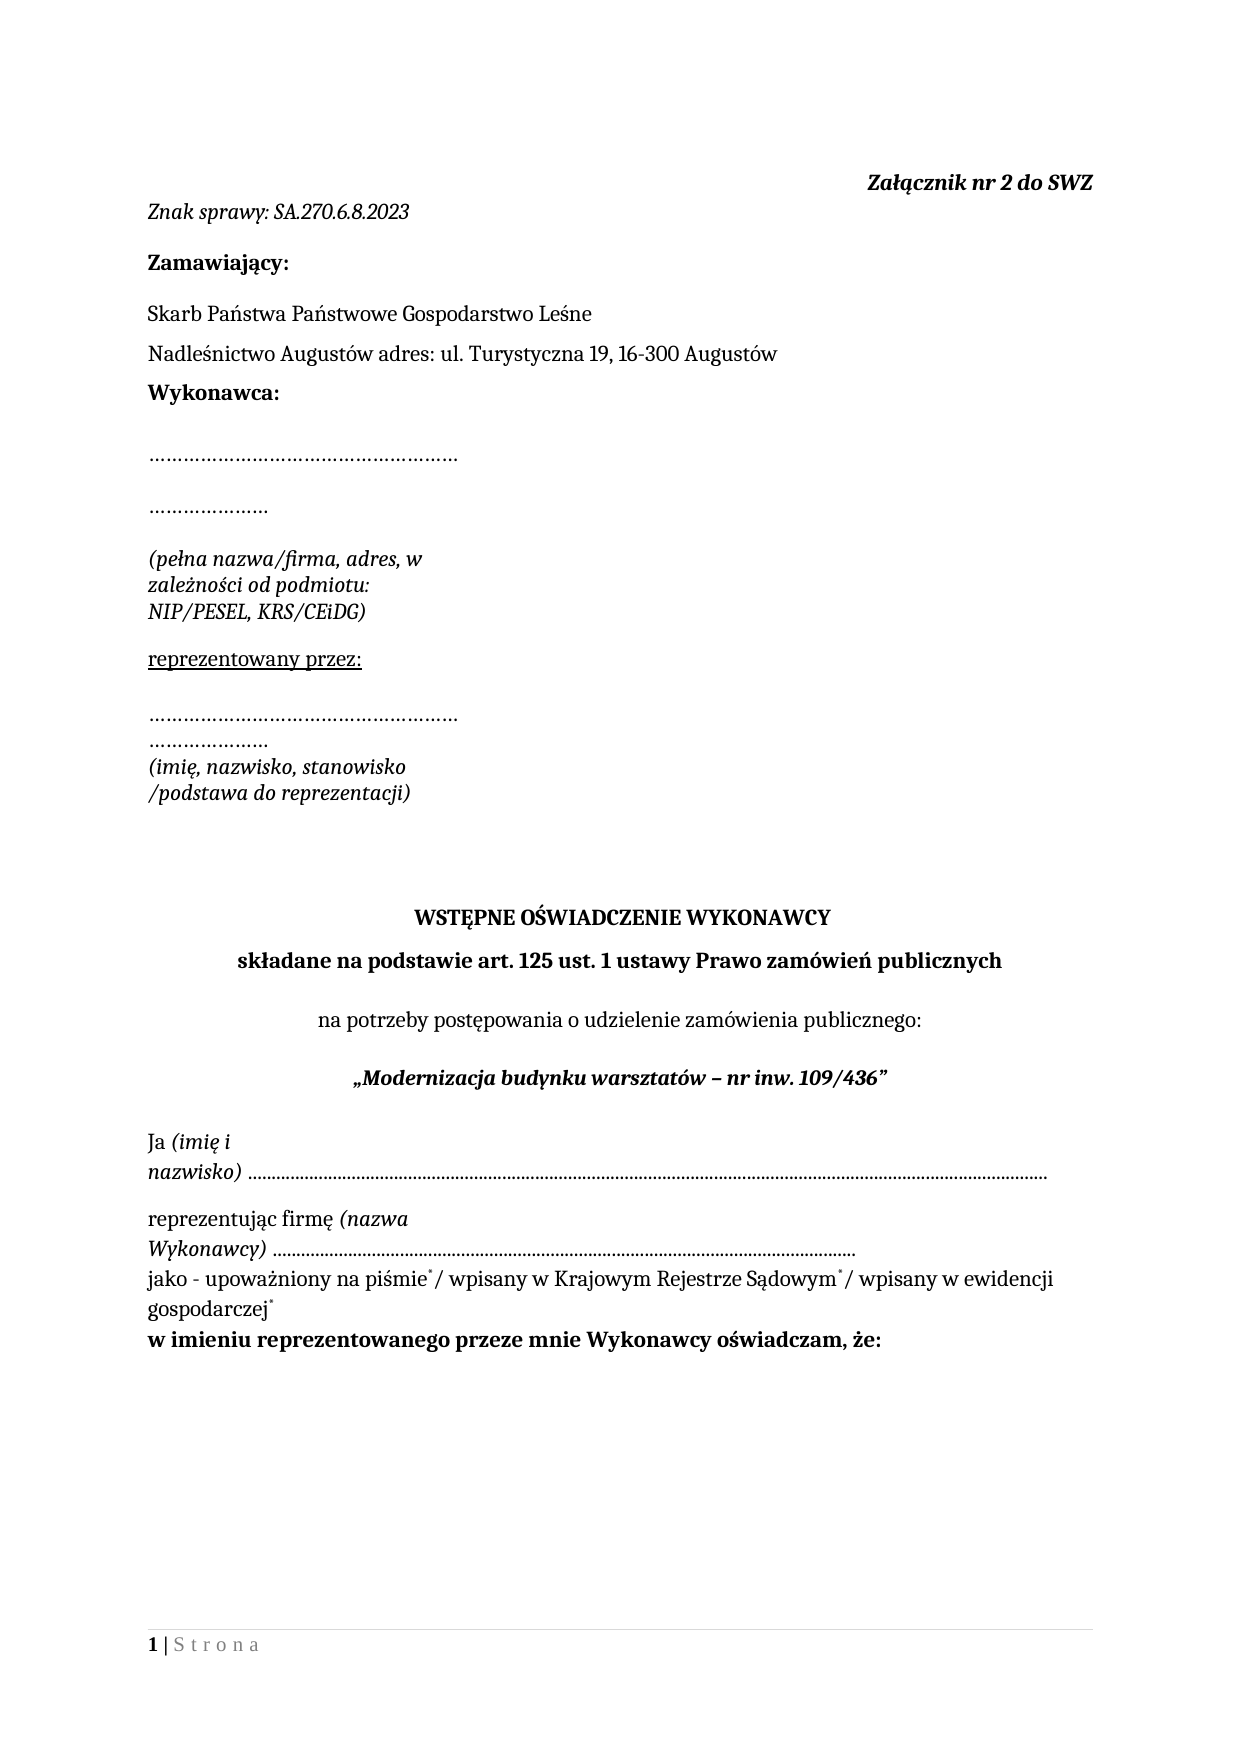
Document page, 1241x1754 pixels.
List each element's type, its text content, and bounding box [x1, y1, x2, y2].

text reprezentując firmę (nazwa Wykonawcy) ............................................................................................................................ [148, 1206, 1093, 1262]
text ………………………………………………………………… [148, 440, 472, 519]
text składane na podstawie art. 125 ust. 1 ustawy Prawo zamówień publicznych [148, 948, 1093, 974]
text Ja (imię i nazwisko) .......................................................................................................................................................................... [148, 1128, 1093, 1185]
text Znak sprawy: SA.270.6.8.2023 [148, 199, 1093, 225]
text Wykonawca: [148, 380, 1093, 406]
text (imię, nazwisko, stanowisko [148, 754, 472, 780]
text Skarb Państwa Państwowe Gospodarstwo Leśne [148, 301, 1093, 327]
text /podstawa do reprezentacji) [148, 780, 472, 806]
text (pełna nazwa/firma, adres, w zależności od podmiotu: NIP/PESEL, KRS/CEiDG) [148, 546, 472, 625]
text na potrzeby postępowania o udzielenie zamówienia publicznego: [148, 1007, 1093, 1033]
text Nadleśnictwo Augustów adres: ul. Turystyczna 19, 16-300 Augustów [148, 341, 1093, 367]
text „Modernizacja budynku warsztatów – nr inw. 109/436” [148, 1066, 1093, 1091]
text reprezentowany przez: [148, 646, 1093, 672]
text WSTĘPNE OŚWIADCZENIE WYKONAWCY [148, 905, 1093, 931]
text jako - upoważniony na piśmie*/ wpisany w Krajowym Rejestrze Sądowym*/ wpisany w ewidencji gospodarczej* w imieniu reprezentowanego przeze mnie Wykonawcy oświadczam, że: [148, 1266, 1093, 1353]
text Załącznik nr 2 do SWZ [148, 170, 1093, 196]
text Zamawiający: [148, 250, 1093, 276]
text ………………………………………………………………… [148, 701, 472, 754]
